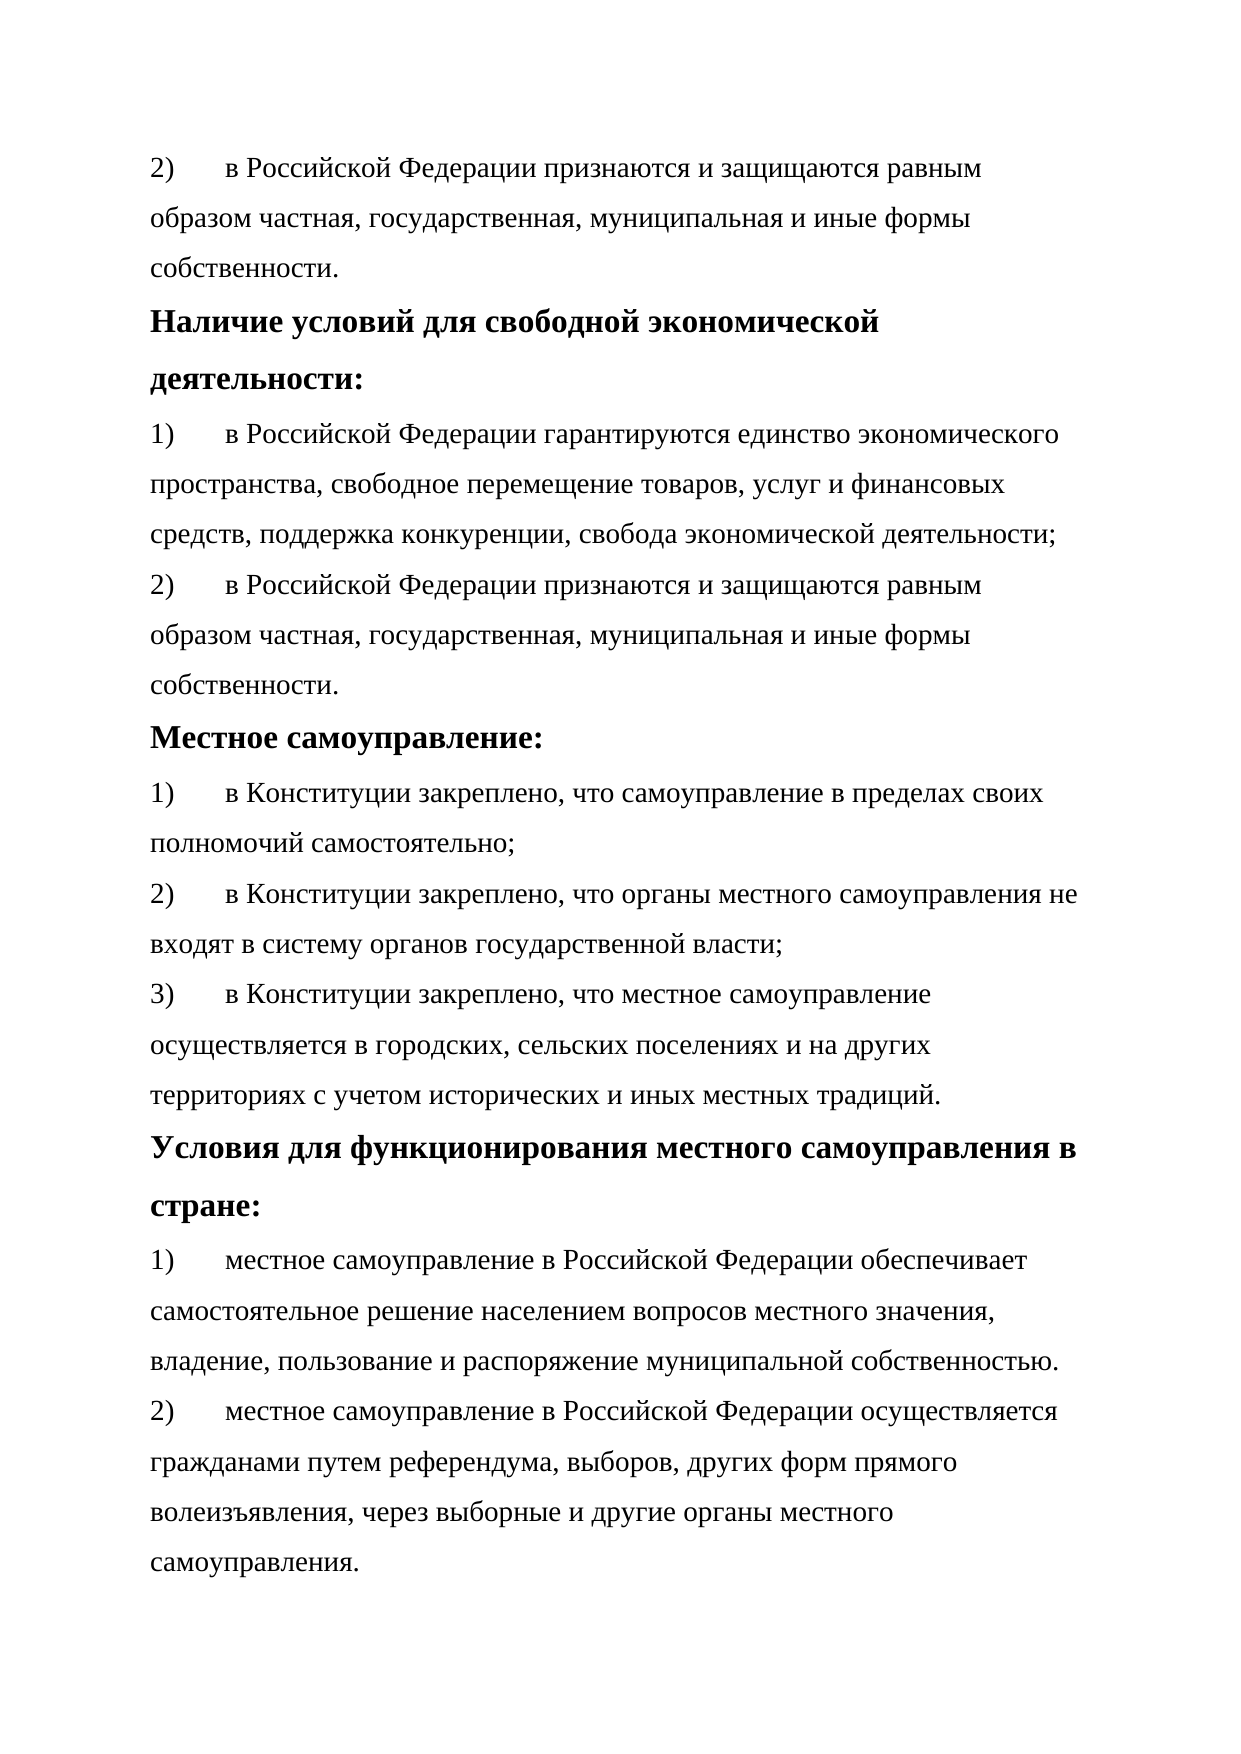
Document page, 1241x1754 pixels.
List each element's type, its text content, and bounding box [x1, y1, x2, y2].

text Наличие условий для свободной экономической деятельности: [150, 301, 1090, 397]
text 2) местное самоуправление в Российской Федерации осуществляется гражданами путем референдума, выборов, других форм прямого волеизъявления, через выборные и другие органы местного самоуправления. [150, 1393, 1090, 1578]
text 2) в Конституции закреплено, что органы местного самоуправления не входят в систему органов государственной власти; [150, 876, 1090, 960]
text 1) местное самоуправление в Российской Федерации обеспечивает самостоятельное решение населением вопросов местного значения, владение, пользование и распоряжение муниципальной собственностью. [150, 1242, 1090, 1377]
text 3) в Конституции закреплено, что местное самоуправление осуществляется в городских, сельских поселениях и на других территориях с учетом исторических и иных местных традиций. [150, 977, 1090, 1111]
text 1) в Конституции закреплено, что самоуправление в пределах своих полномочий самостоятельно; [150, 775, 1090, 859]
text 2) в Российской Федерации признаются и защищаются равным образом частная, государственная, муниципальная и иные формы собственности. [150, 567, 1090, 701]
text Условия для функционирования местного самоуправления в стране: [150, 1127, 1090, 1223]
text 2) в Российской Федерации признаются и защищаются равным образом частная, государственная, муниципальная и иные формы собственности. [150, 150, 1090, 284]
text Местное самоуправление: [150, 718, 1090, 756]
